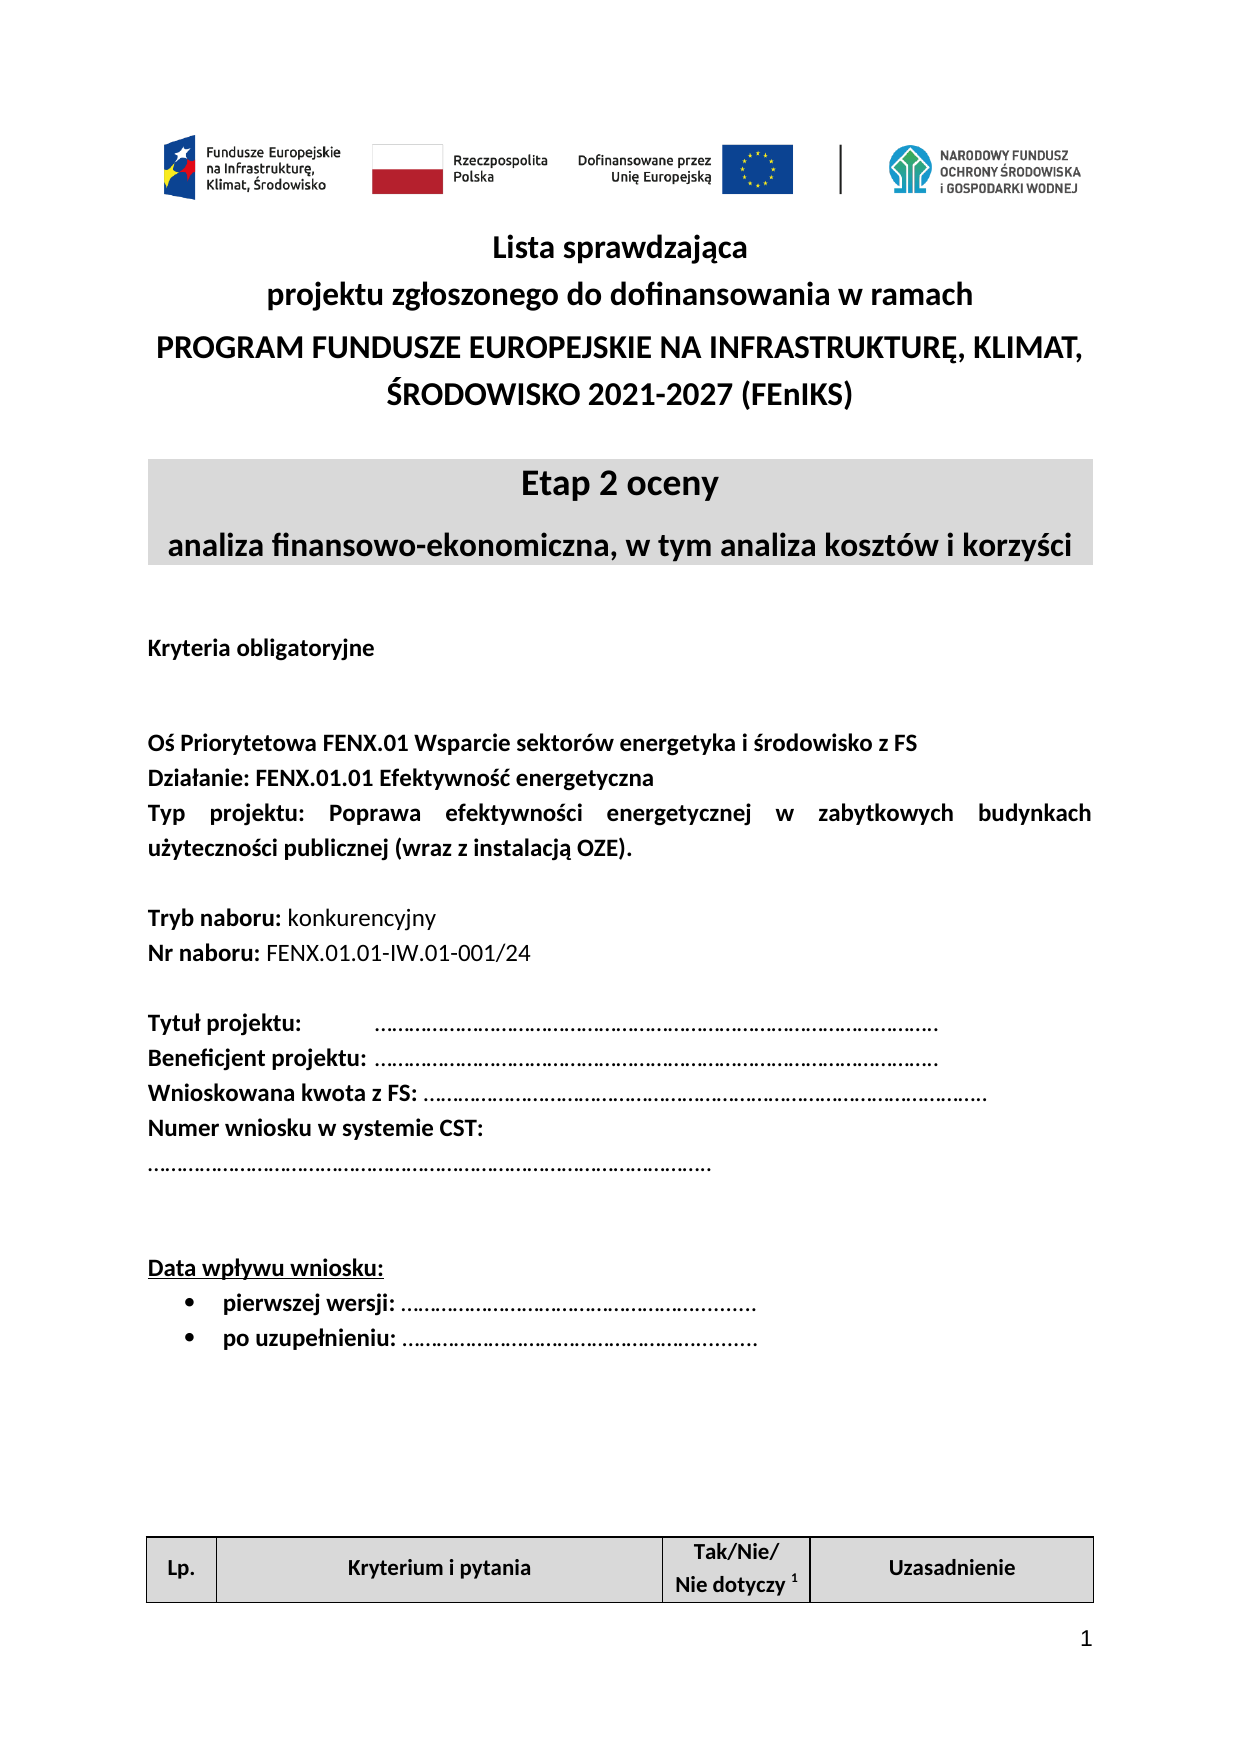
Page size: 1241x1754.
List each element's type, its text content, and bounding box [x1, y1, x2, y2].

text Wnioskowana kwota z FS: …………………………………………………………………………………….. [148, 1077, 1093, 1107]
picture [147, 118, 1093, 216]
text Oś Priorytetowa FENX.01 Wsparcie sektorów energetyka i środowisko z FS [148, 727, 1093, 757]
table_header Kryterium i pytania [217, 1538, 662, 1602]
table_header Tak/Nie/ Nie dotyczy [663, 1538, 809, 1602]
text Lista sprawdzająca projektu zgłoszonego do dofinansowania w ramach [148, 226, 1093, 314]
list pierwszej wersji: …………………………………………….......... [185, 1287, 1093, 1317]
text Etap 2 oceny [148, 459, 1093, 505]
text Działanie: FENX.01.01 Efektywność energetyczna [148, 762, 1093, 792]
text Nr naboru: FENX.01.01-IW.01-001/24 [148, 937, 1093, 967]
text analiza finansowo-ekonomiczna, w tym analiza kosztów i korzyści [148, 524, 1093, 565]
text Beneficjent projektu: …………………………………………………………………………………….. [148, 1042, 1093, 1072]
text Numer wniosku w systemie CST: [148, 1112, 1093, 1142]
text Typ projektu: Poprawa efektywności energetycznej w zabytkowych budynkach użyteczności publicznej (wraz z instalacją OZE). [148, 797, 1093, 862]
text Kryteria obligatoryjne [148, 632, 1093, 662]
text Tytuł projektu: …………………………………………………………………………………….. [148, 1007, 1093, 1037]
text PROGRAM FUNDUSZE EUROPEJSKIE NA INFRASTRUKTURĘ, KLIMAT, ŚRODOWISKO 2021-2027 (FEnIKS) [148, 326, 1093, 414]
text Data wpływu wniosku: [148, 1252, 1093, 1282]
table_header Lp. [147, 1538, 216, 1602]
text …………………………………………………………………………………….. [148, 1147, 1093, 1177]
text Tryb naboru: konkurencyjny [148, 902, 1093, 932]
list po uzupełnieniu: …………………………………………….......... [185, 1322, 1093, 1352]
table_header Uzasadnienie [811, 1538, 1093, 1602]
